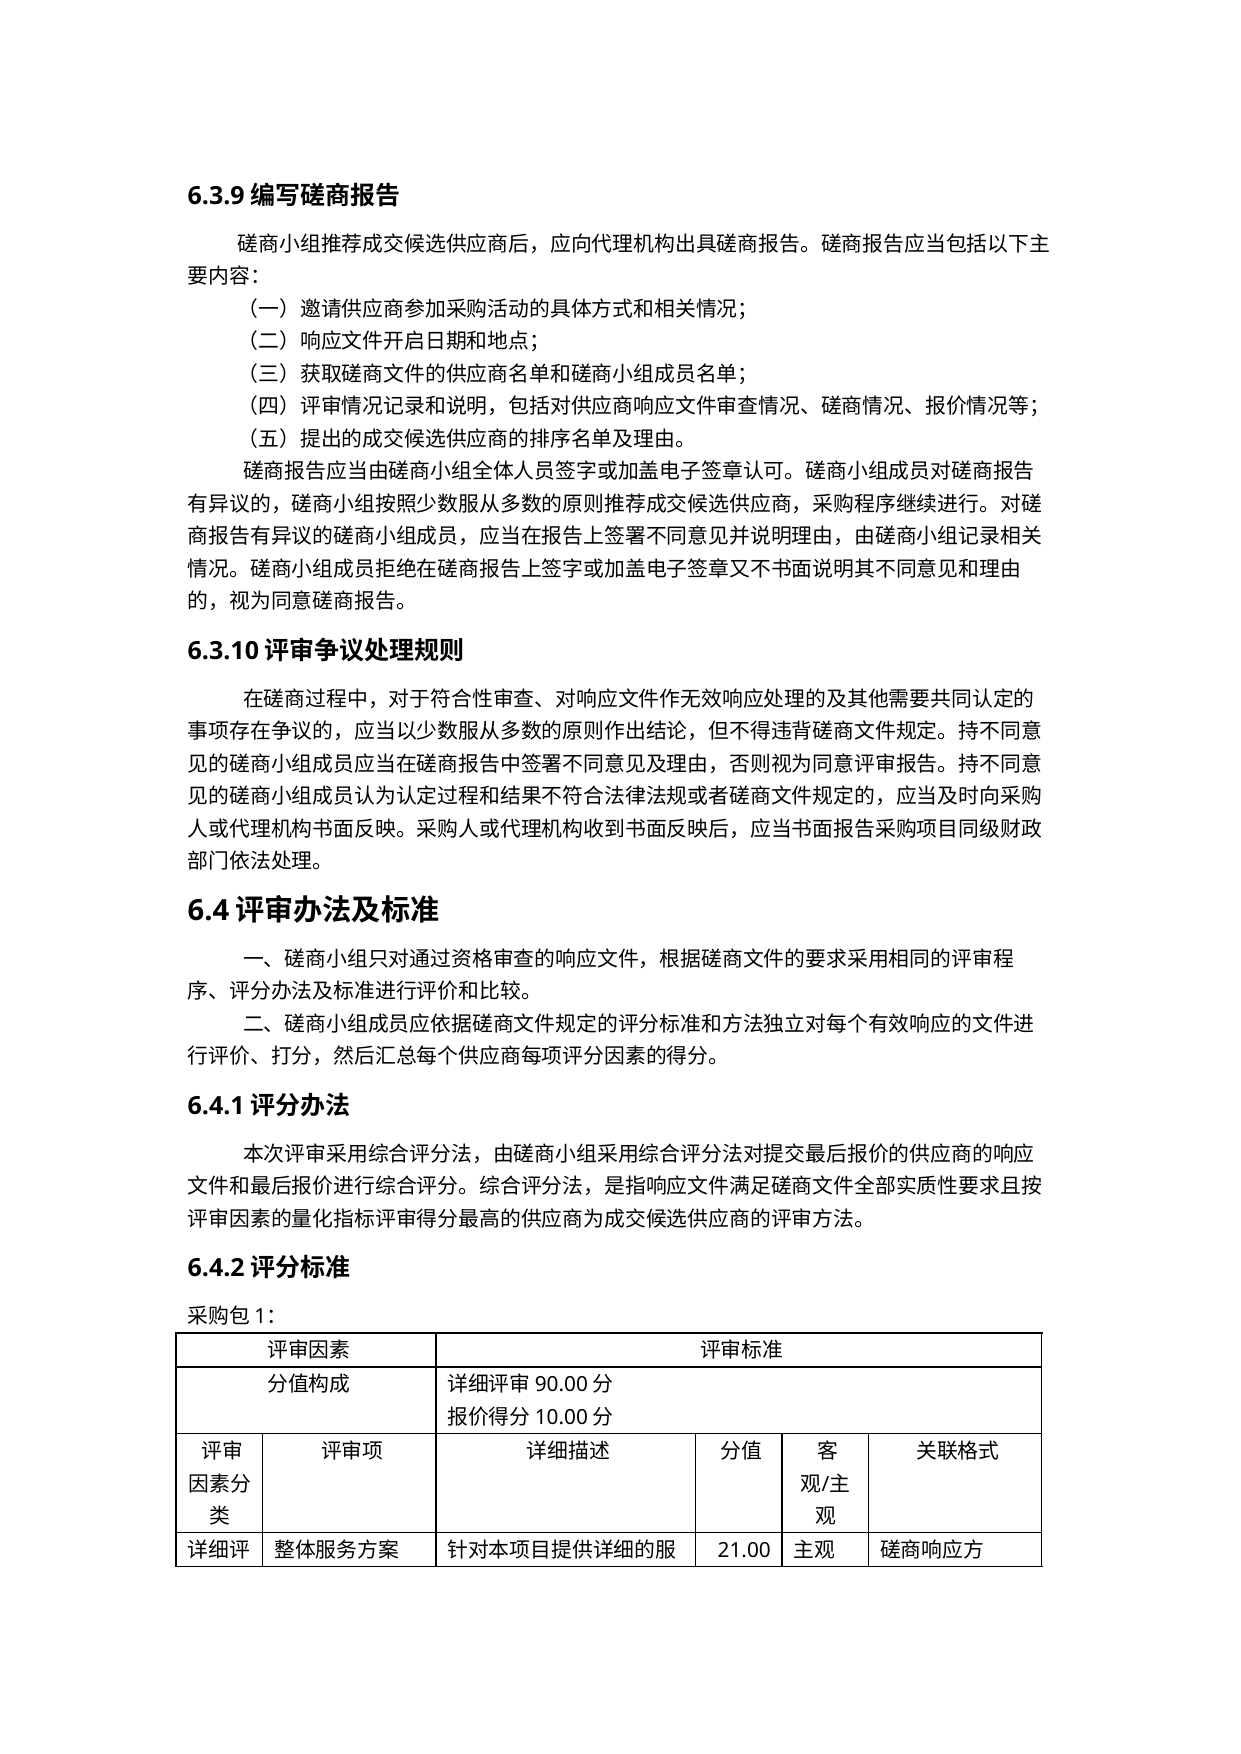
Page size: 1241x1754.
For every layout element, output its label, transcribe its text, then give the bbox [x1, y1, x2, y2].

table_cell 整体服务方案 [263, 1533, 435, 1566]
table_cell 评审项 [263, 1434, 435, 1532]
table_cell 评审因素分类 [177, 1434, 262, 1532]
text 磋商报告应当由磋商小组全体人员签字或加盖电子签章认可。磋商小组成员对磋商报告有异议的，磋商小组按照少数服从多数的原则推荐成交候选供应商，采购程序继续进行。对磋商报告有异议的磋商小组成员，应当在报告上签署不同意见并说明理由，由磋商小组记录相关情况。磋商小组成员拒绝在磋商报告上签字或加盖电子签章又不书面说明其不同意见和理由的，视为同意磋商报告。 [187, 454, 1053, 617]
table_cell 详细描述 [437, 1434, 695, 1532]
text 本次评审采用综合评分法，由磋商小组采用综合评分法对提交最后报价的供应商的响应文件和最后报价进行综合评分。综合评分法，是指响应文件满足磋商文件全部实质性要求且按评审因素的量化指标评审得分最高的供应商为成交候选供应商的评审方法。 [187, 1137, 1053, 1234]
table_cell 客观/主观 [783, 1434, 868, 1532]
table_cell 关联格式 [869, 1434, 1041, 1532]
table_header 评审标准 [437, 1334, 1041, 1366]
text 采购包1： [187, 1299, 1053, 1332]
text 在磋商过程中，对于符合性审查、对响应文件作无效响应处理的及其他需要共同认定的事项存在争议的，应当以少数服从多数的原则作出结论，但不得违背磋商文件规定。持不同意见的磋商小组成员应当在磋商报告中签署不同意见及理由，否则视为同意评审报告。持不同意见的磋商小组成员认为认定过程和结果不符合法律法规或者磋商文件规定的，应当及时向采购人或代理机构书面反映。采购人或代理机构收到书面反映后，应当书面报告采购项目同级财政部门依法处理。 [187, 682, 1053, 877]
table_cell 分值 [696, 1434, 781, 1532]
text 6.3.9编写磋商报告 [187, 162, 1053, 227]
text 6.4评审办法及标准 [187, 877, 1053, 942]
text （二）响应文件开启日期和地点； [187, 324, 1053, 357]
text 二、磋商小组成员应依据磋商文件规定的评分标准和方法独立对每个有效响应的文件进行评价、打分，然后汇总每个供应商每项评分因素的得分。 [187, 1007, 1053, 1072]
text 6.4.2评分标准 [187, 1234, 1053, 1299]
table_cell 21.0000 [696, 1533, 781, 1566]
text （三）获取磋商文件的供应商名单和磋商小组成员名单； [187, 357, 1053, 389]
table_cell 主观 [783, 1533, 868, 1566]
text （五）提出的成交候选供应商的排序名单及理由。 [187, 422, 1053, 454]
table_header 评审因素 [177, 1334, 435, 1366]
text 6.4.1评分办法 [187, 1072, 1053, 1137]
text （四）评审情况记录和说明，包括对供应商响应文件审查情况、磋商情况、报价情况等； [187, 389, 1053, 422]
table_cell 详细评审 [177, 1533, 262, 1566]
text （一）邀请供应商参加采购活动的具体方式和相关情况； [187, 292, 1053, 324]
table_cell 分值构成 [177, 1368, 435, 1433]
table_cell 磋商响应方案.docx [869, 1533, 1041, 1566]
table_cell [437, 1533, 695, 1566]
text 一、磋商小组只对通过资格审查的响应文件，根据磋商文件的要求采用相同的评审程序、评分办法及标准进行评价和比较。 [187, 942, 1053, 1007]
text 磋商小组推荐成交候选供应商后，应向代理机构出具磋商报告。磋商报告应当包括以下主要内容： [187, 227, 1053, 292]
text 6.3.10评审争议处理规则 [187, 617, 1053, 682]
table_cell 详细评审90.00分 报价得分10.00分 [437, 1368, 1041, 1433]
